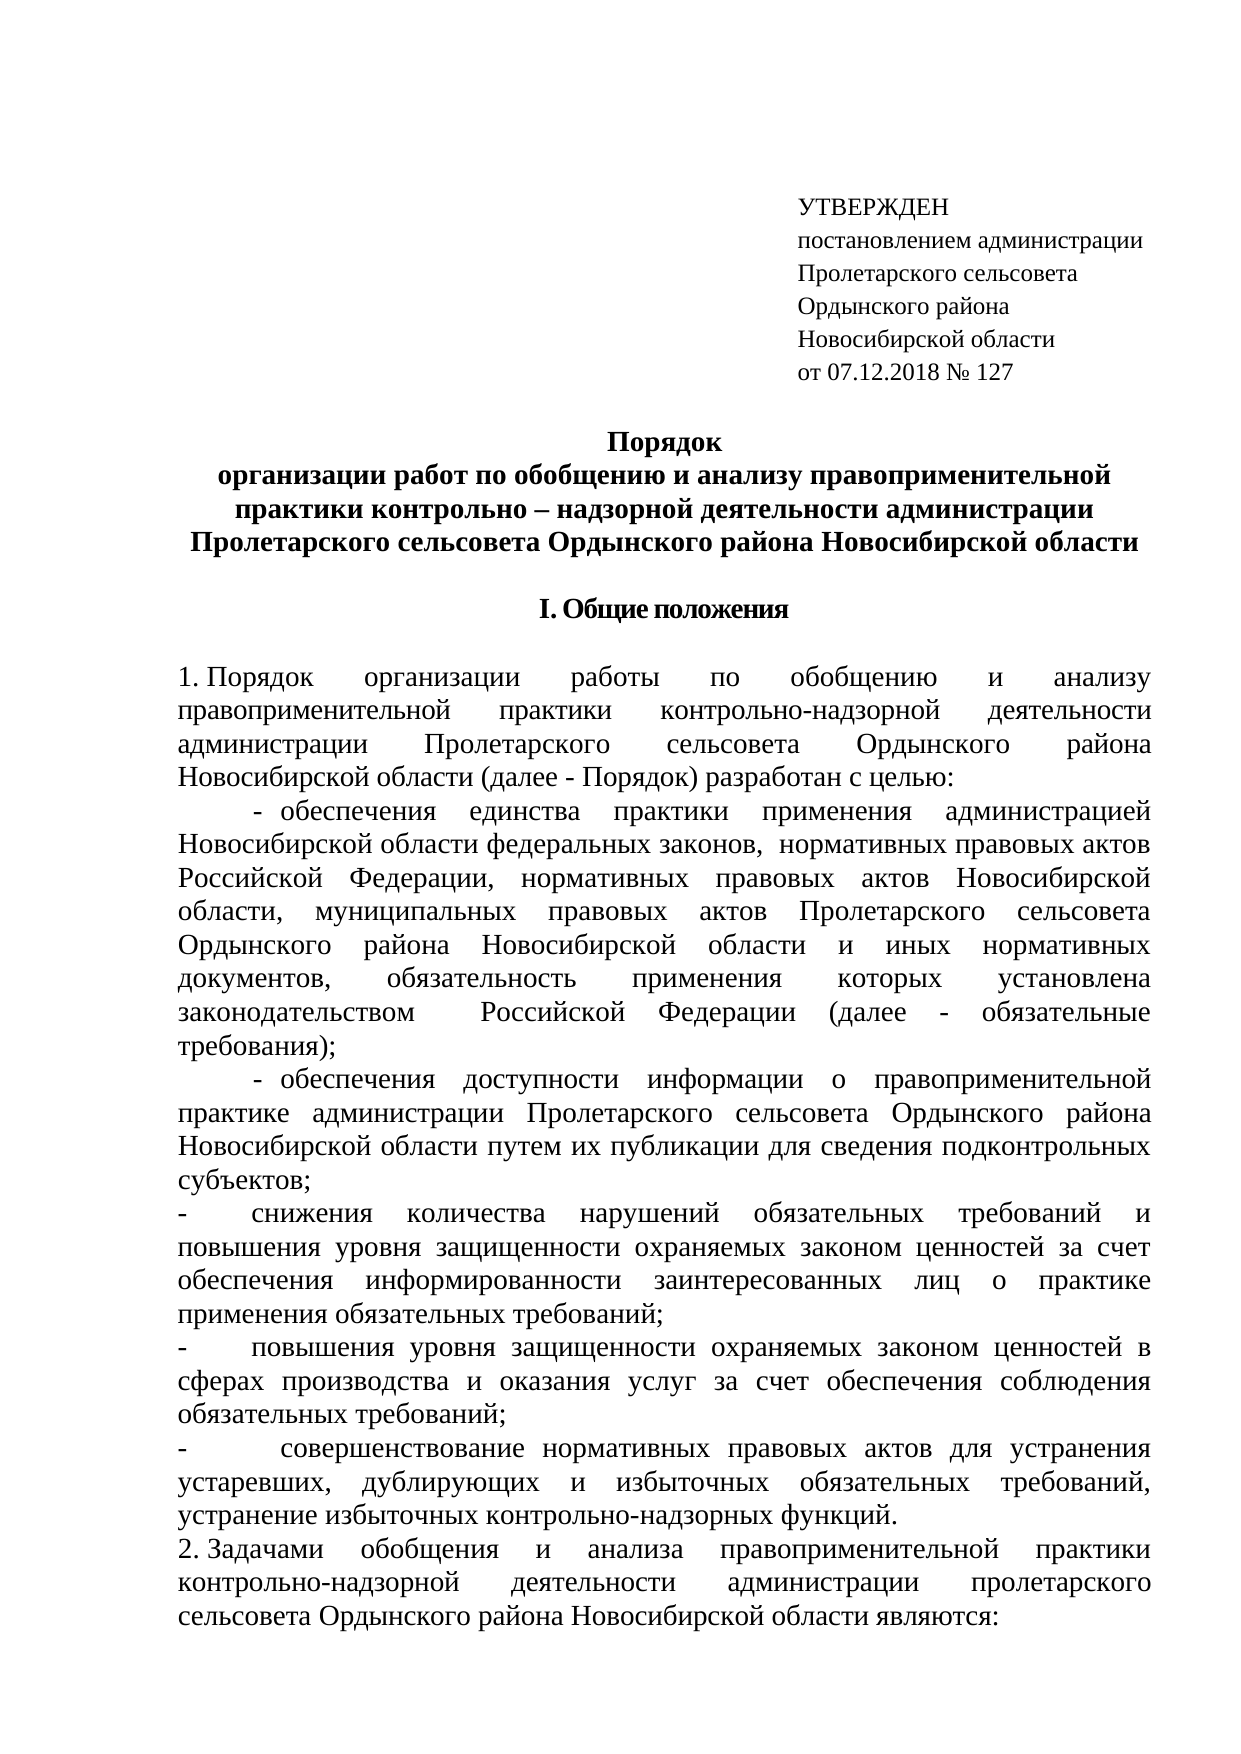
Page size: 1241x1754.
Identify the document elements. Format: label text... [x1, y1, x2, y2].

list обеспечения доступности информации о правоприменительной практике администрации Пролетарского сельсовета Ордынского района Новосибирской области путем их публикации для сведения подконтрольных субъектов; [178, 1061, 1152, 1195]
subtitle УТВЕРЖДЕН [797, 192, 1152, 221]
subtitle Новосибирской области [797, 324, 1152, 353]
text - совершенствование нормативных правовых актов для устранения устаревших, дублирующих и избыточных обязательных требований, устранение избыточных контрольно-надзорных функций. [177, 1430, 1152, 1531]
text организации работ по обобщению и анализу правоприменительной практики контрольно – надзорной деятельности администрации Пролетарского сельсовета Ордынского района Новосибирской области [177, 457, 1152, 558]
text I. Общие положения [177, 592, 1152, 625]
list повышения уровня защищенности охраняемых законом ценностей в сферах производства и оказания услуг за счет обеспечения соблюдения обязательных требований; [177, 1329, 1152, 1430]
subtitle Пролетарского сельсовета [797, 258, 1152, 287]
subtitle Ордынского района [797, 291, 1152, 320]
list снижения количества нарушений обязательных требований и повышения уровня защищенности охраняемых законом ценностей за счет обеспечения информированности заинтересованных лиц о практике применения обязательных требований; [177, 1195, 1152, 1329]
text 1. Порядок организации работы по обобщению и анализу правоприменительной практики контрольно-надзорной деятельности администрации Пролетарского сельсовета Ордынского района Новосибирской области (далее - Порядок) разработан с целью: [177, 659, 1152, 793]
subtitle от 07.12.2018 № 127 [797, 357, 1152, 386]
text 2. Задачами обобщения и анализа правоприменительной практики контрольно-надзорной деятельности администрации пролетарского сельсовета Ордынского района Новосибирской области являются: [178, 1531, 1152, 1631]
text Порядок [177, 424, 1152, 457]
subtitle постановлением администрации [797, 225, 1152, 254]
list обеспечения единства практики применения администрацией Новосибирской области федеральных законов, нормативных правовых актов Российской Федерации, нормативных правовых актов Новосибирской области, муниципальных правовых актов Пролетарского сельсовета Ордынского района Новосибирской области и иных нормативных документов, обязательность применения которых установлена законодательством Российской Федерации (далее - обязательные требования); [178, 793, 1152, 1061]
